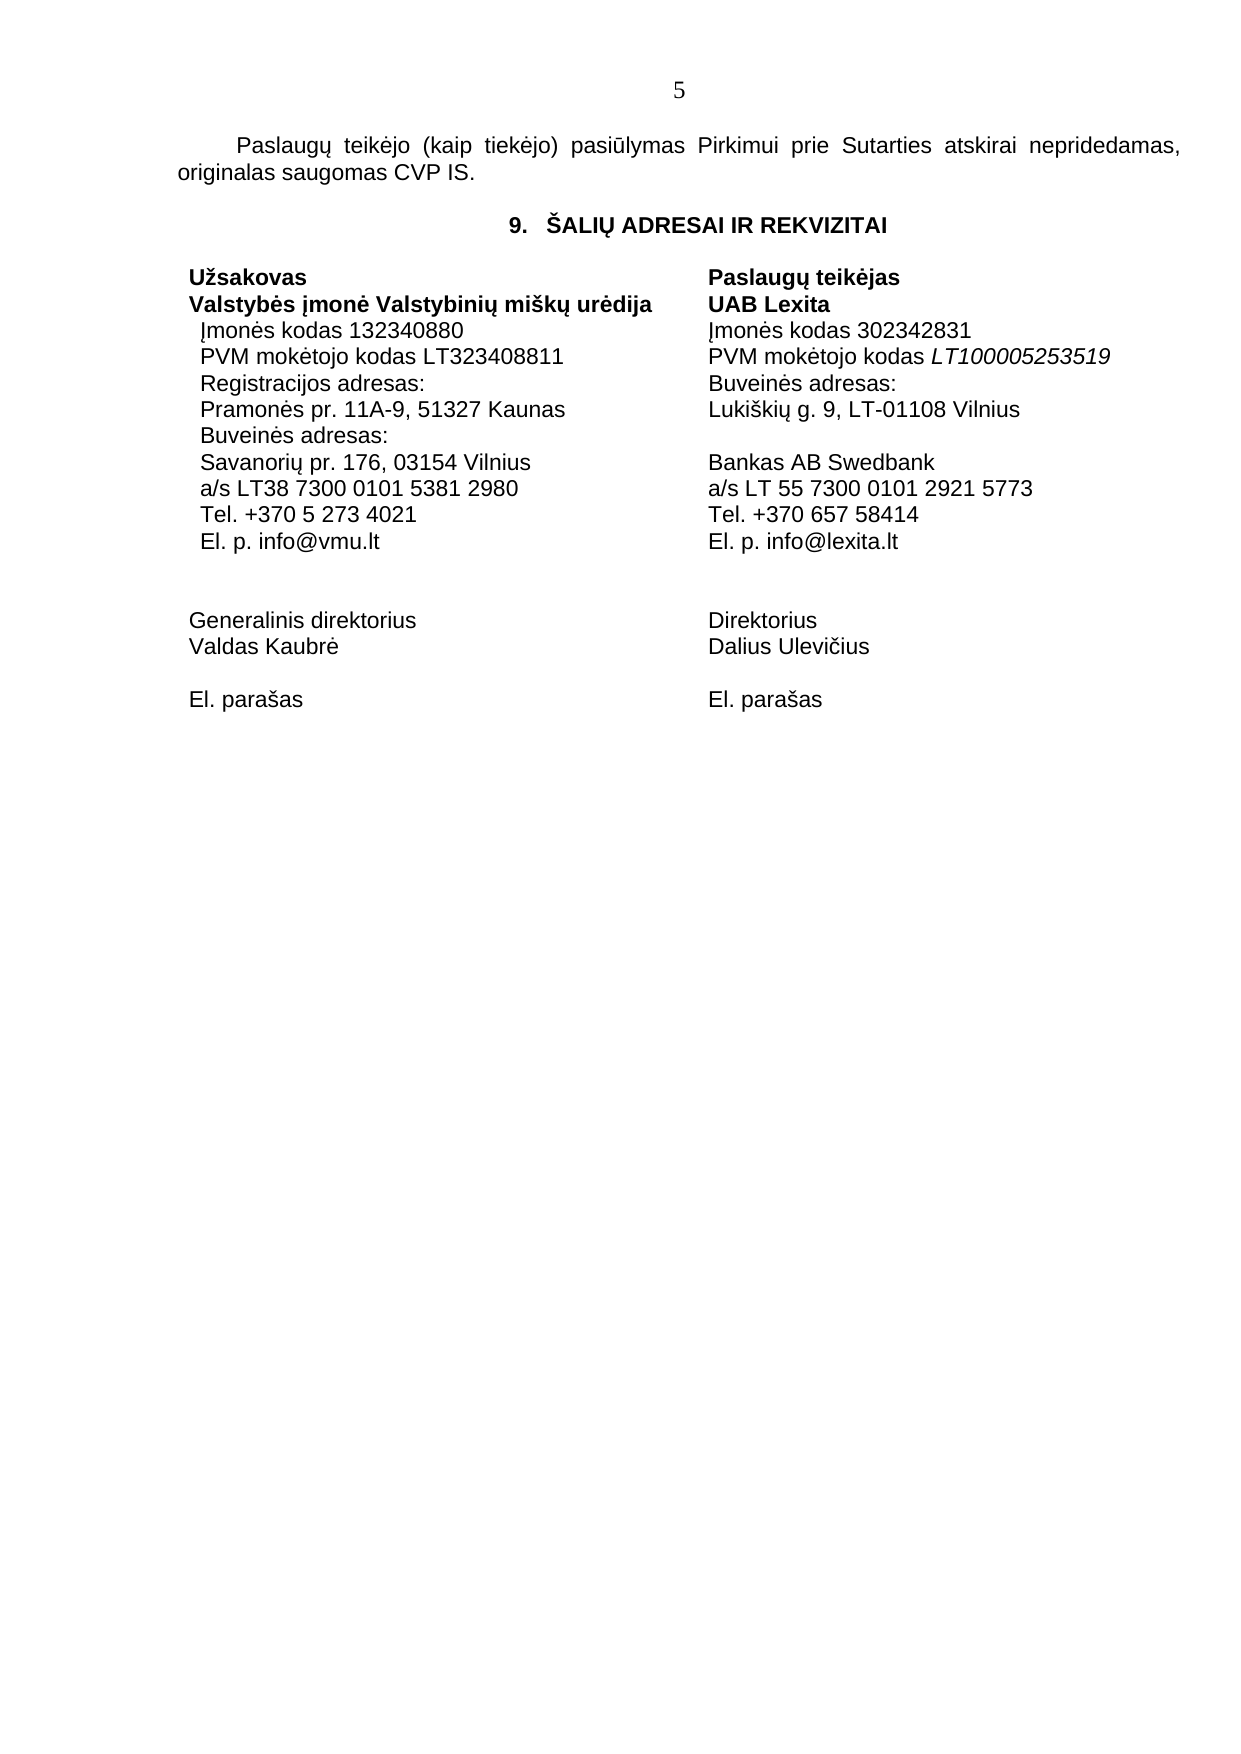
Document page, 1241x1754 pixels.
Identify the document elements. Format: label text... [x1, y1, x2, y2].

text Paslaugų teikėjo (kaip tiekėjo) pasiūlymas Pirkimui prie Sutarties atskirai nepridedamas, originalas saugomas CVP IS. [177, 132, 1181, 185]
table_cell Direktorius Dalius Ulevičius El. parašas [697, 581, 1179, 712]
table_cell Įmonės kodas 302342831 PVM mokėtojo kodas LT100005253519 Buveinės adresas: Lukiškių g. 9, LT-01108 Vilnius Bankas AB Swedbank a/s LT 55 7300 0101 2921 5773 Tel. +370 657 58414 El. p. info@lexita.lt [697, 317, 1179, 581]
table_cell Generalinis direktorius Valdas Kaubrė El. parašas [177, 581, 697, 712]
table_header Užsakovas Valstybės įmonė Valstybinių miškų urėdija [177, 264, 697, 317]
table_header Paslaugų teikėjas UAB Lexita [697, 264, 1179, 317]
list ŠALIŲ ADRESAI IR REKVIZITAI [215, 212, 1181, 238]
table_cell [177, 317, 697, 581]
